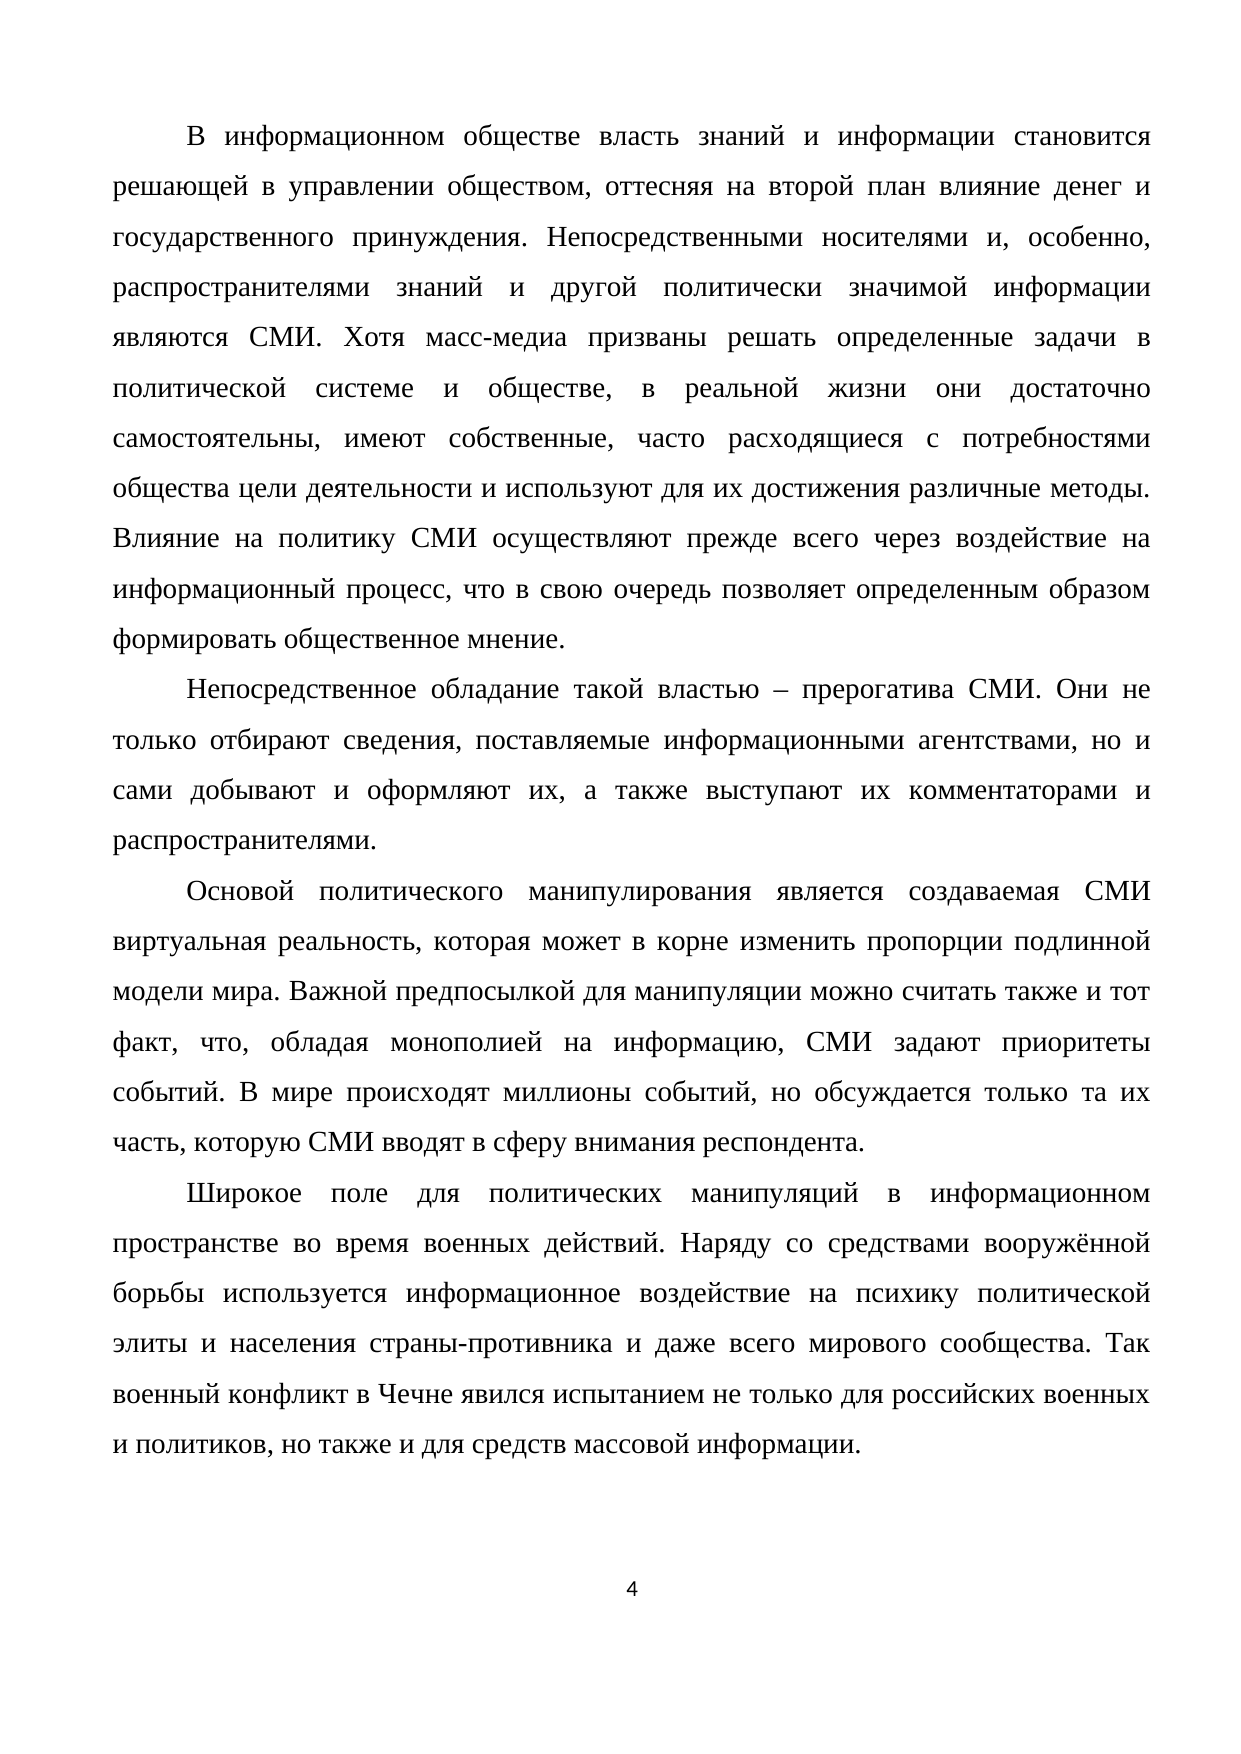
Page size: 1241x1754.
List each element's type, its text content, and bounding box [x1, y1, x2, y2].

text Широкое поле для политических манипуляций в информационном пространстве во время военных действий. Наряду со средствами вооружённой борьбы используется информационное воздействие на психику политической элиты и населения страны-противника и даже всего мирового сообщества. Так военный конфликт в Чечне явился испытанием не только для российских военных и политиков, но также и для средств массовой информации. [112, 1175, 1152, 1460]
text Основой политического манипулирования является создаваемая СМИ виртуальная реальность, которая может в корне изменить пропорции подлинной модели мира. Важной предпосылкой для манипуляции можно считать также и тот факт, что, обладая монополией на информацию, СМИ задают приоритеты событий. В мире происходят миллионы событий, но обсуждается только та их часть, которую СМИ вводят в сферу внимания респондента. [112, 873, 1152, 1158]
text Непосредственное обладание такой властью – прерогатива СМИ. Они не только отбирают сведения, поставляемые информационными агентствами, но и сами добывают и оформляют их, а также выступают их комментаторами и распространителями. [112, 672, 1152, 856]
text В информационном обществе власть знаний и информации становится решающей в управлении обществом, оттесняя на второй план влияние денег и государственного принуждения. Непосредственными носителями и, особенно, распространителями знаний и другой политически значимой информации являются СМИ. Хотя масс-медиа призваны решать определенные задачи в политической системе и обществе, в реальной жизни они достаточно самостоятельны, имеют собственные, часто расходящиеся с потребностями общества цели деятельности и используют для их достижения различные методы. Влияние на политику СМИ осуществляют прежде всего через воздействие на информационный процесс, что в свою очередь позволяет определенным образом формировать общественное мнение. [112, 118, 1152, 655]
